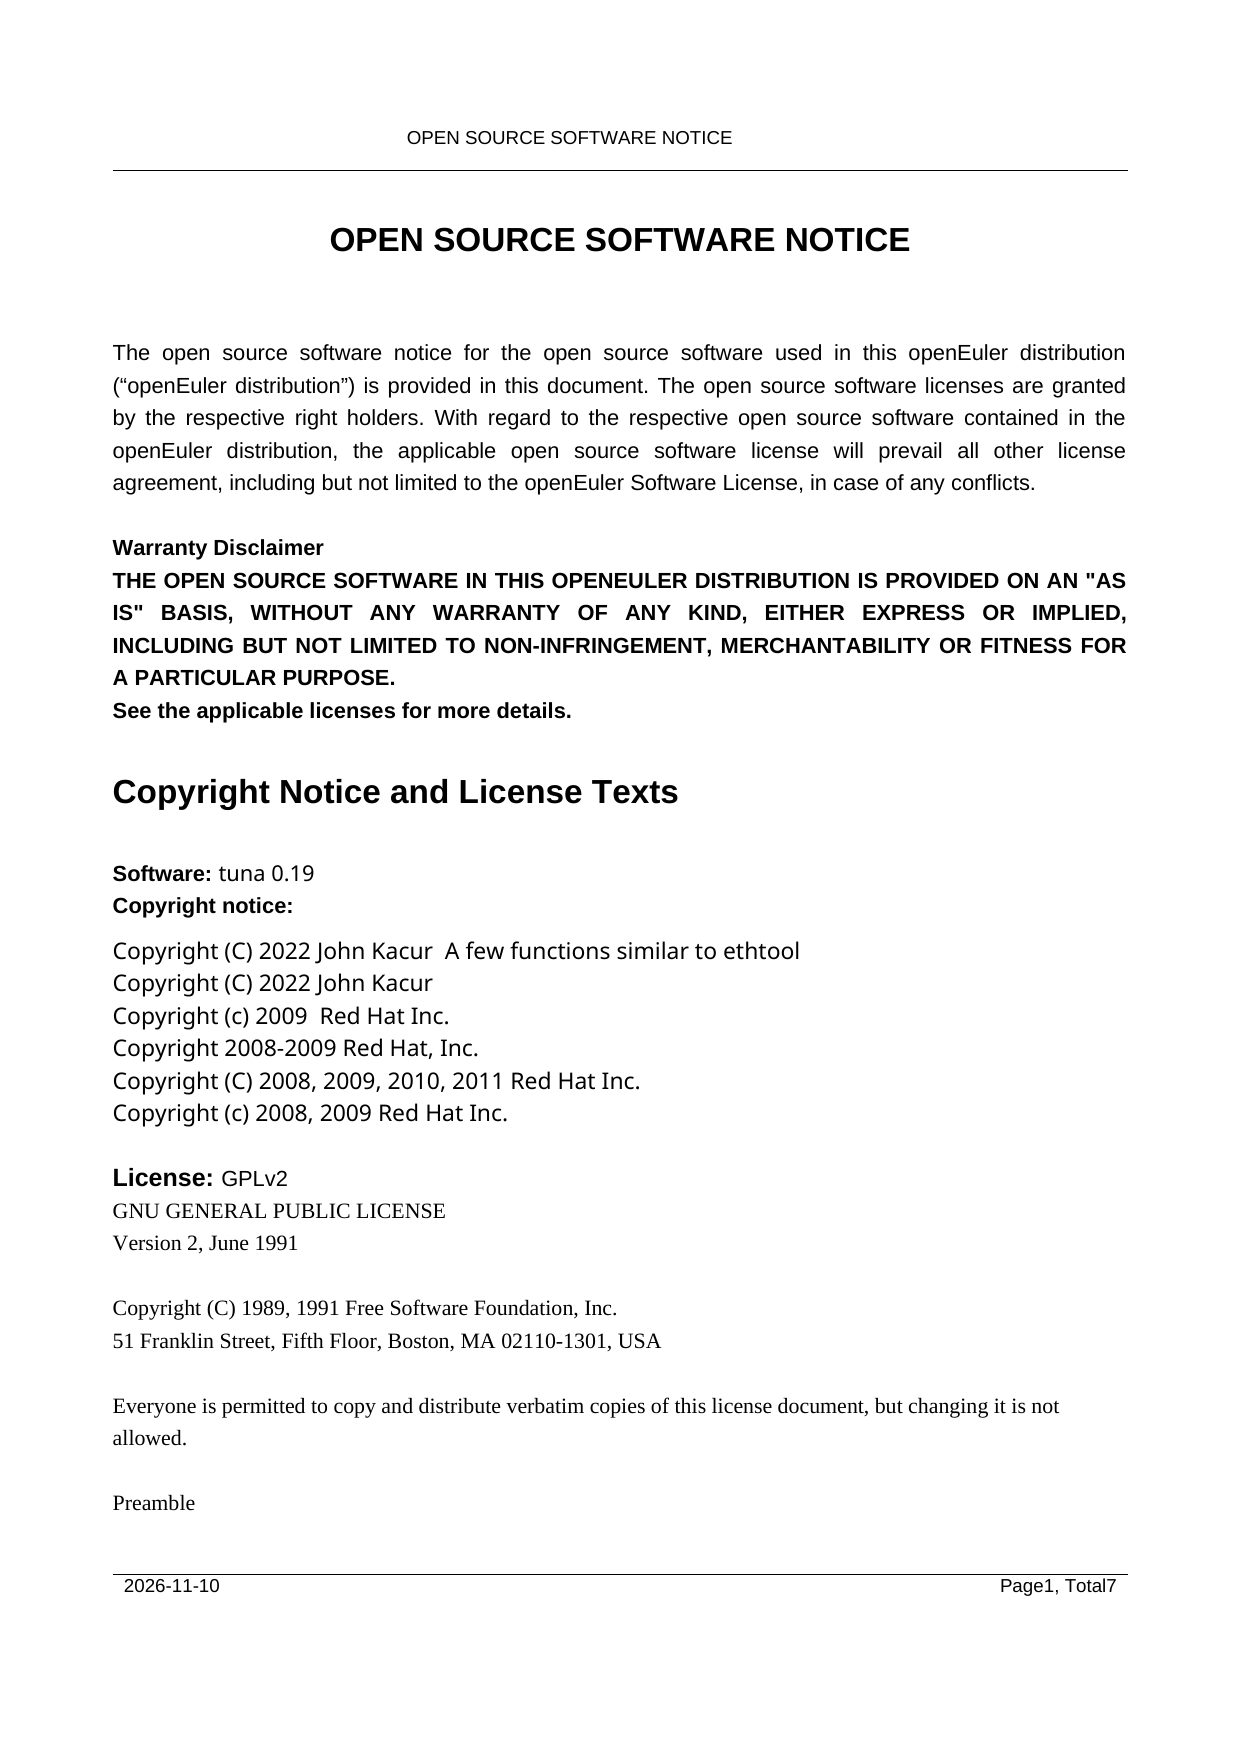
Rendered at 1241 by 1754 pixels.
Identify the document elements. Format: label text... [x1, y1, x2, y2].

text THE OPEN SOURCE SOFTWARE IN THIS OPENEULER DISTRIBUTION IS PROVIDED ON AN "AS IS" BASIS, WITHOUT ANY WARRANTY OF ANY KIND, EITHER EXPRESS OR IMPLIED, INCLUDING BUT NOT LIMITED TO NON-INFRINGEMENT, MERCHANTABILITY OR FITNESS FOR A PARTICULAR PURPOSE. See the applicable licenses for more details. [112, 564, 1128, 726]
text Copyright notice: [112, 889, 1128, 921]
text Warranty Disclaimer [112, 531, 1128, 564]
text Copyright (C) 2022 John Kacur A few functions similar to ethtool Copyright (C) 2022 John Kacur Copyright (c) 2009 Red Hat Inc. Copyright 2008-2009 Red Hat, Inc. Copyright (C) 2008, 2009, 2010, 2011 Red Hat Inc. Copyright (c) 2008, 2009 Red Hat Inc. [112, 934, 1128, 1161]
title Software: tuna 0.19 [112, 856, 1128, 889]
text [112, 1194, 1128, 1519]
text The open source software notice for the open source software used in this openEuler distribution (“openEuler distribution”) is provided in this document. The open source software licenses are granted by the respective right holders. With regard to the respective open source software contained in the openEuler distribution, the applicable open source software license will prevail all other license agreement, including but not limited to the openEuler Software License, in case of any conflicts. [112, 336, 1128, 499]
text License: GPLv2 [112, 1161, 1128, 1194]
text OPEN SOURCE SOFTWARE NOTICE [112, 206, 1128, 271]
text Copyright Notice and License Texts [112, 759, 1128, 824]
